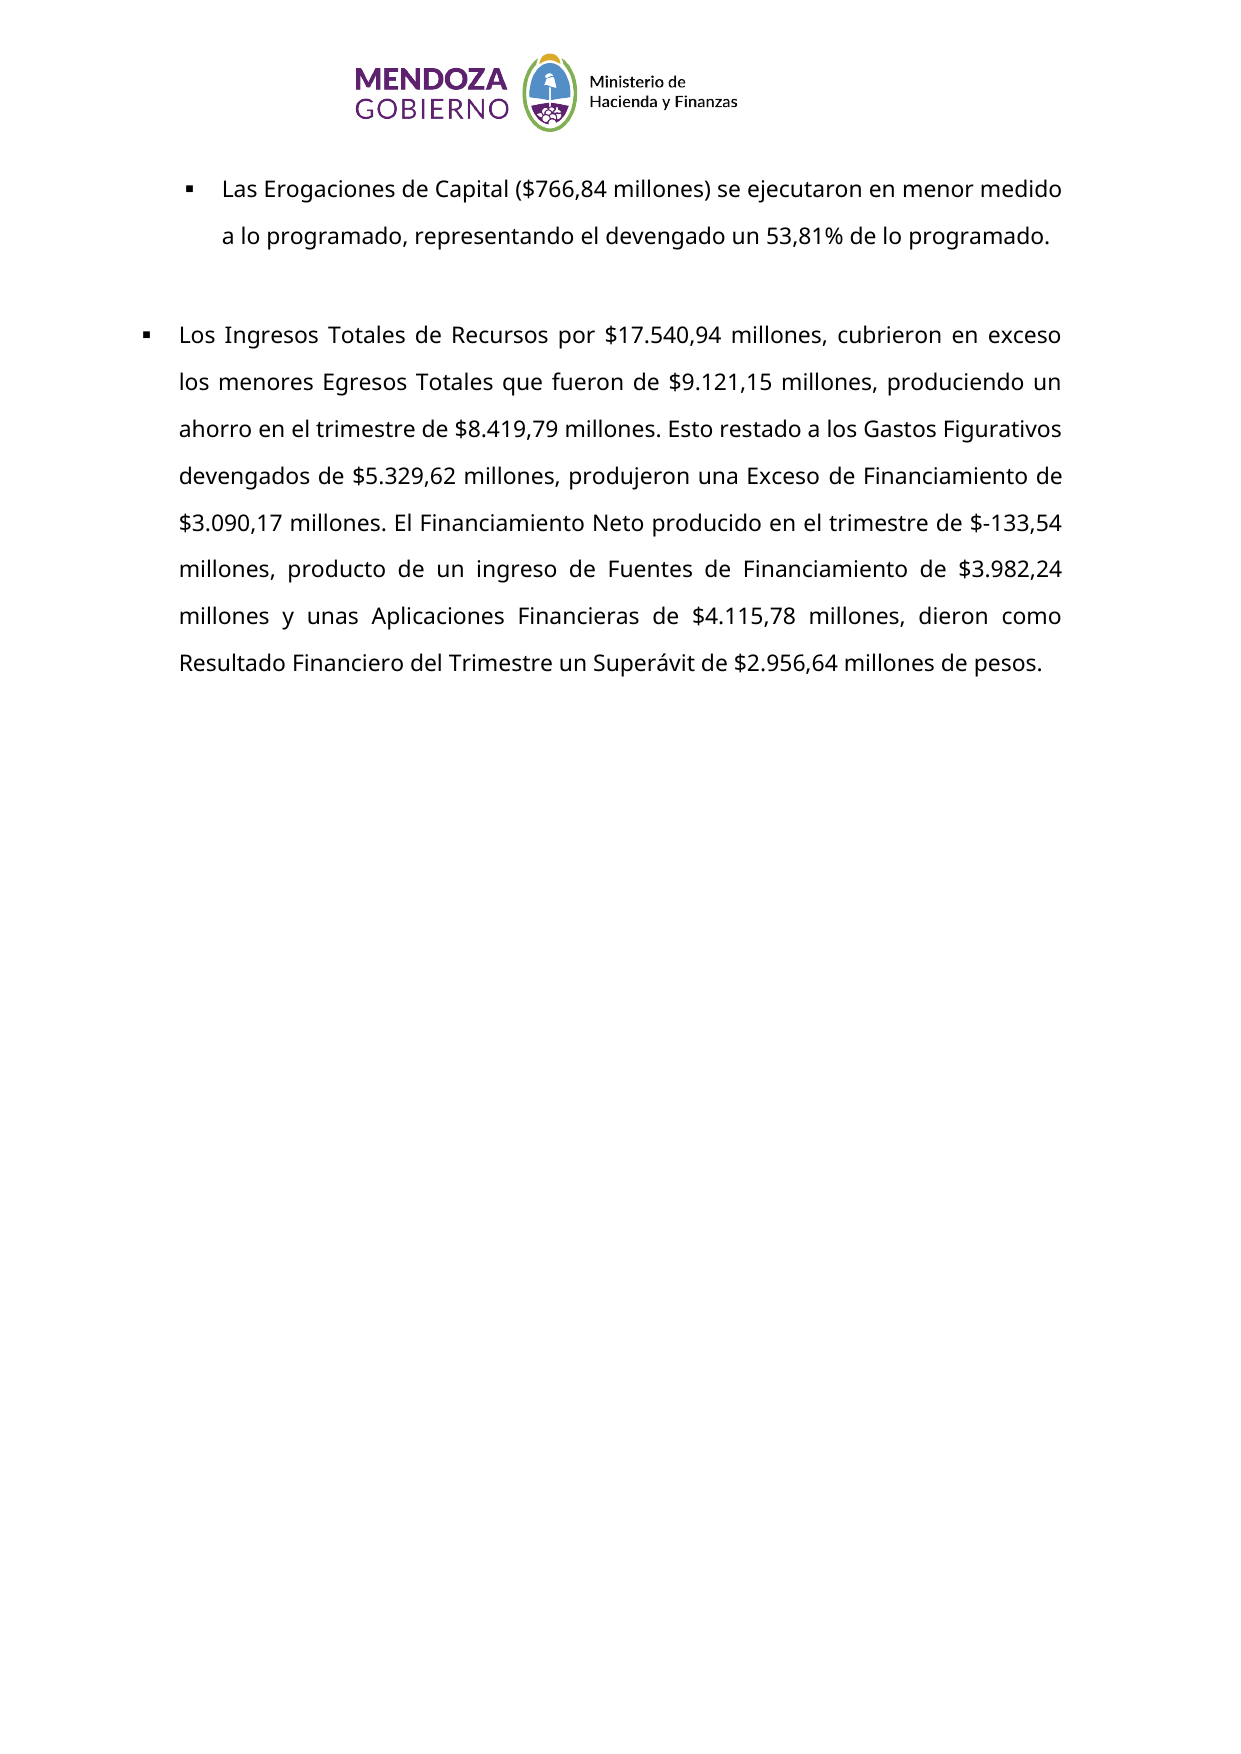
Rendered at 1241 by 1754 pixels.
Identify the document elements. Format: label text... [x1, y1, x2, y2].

list Las Erogaciones de Capital ($766,84 millones) se ejecutaron en menor medido a lo programado, representando el devengado un 53,81% de lo programado. [184, 173, 1063, 251]
list Los Ingresos Totales de Recursos por $17.540,94 millones, cubrieron en exceso los menores Egresos Totales que fueron de $9.121,15 millones, produciendo un ahorro en el trimestre de $8.419,79 millones. Esto restado a los Gastos Figurativos devengados de $5.329,62 millones, produjeron una Exceso de Financiamiento de $3.090,17 millones. El Financiamiento Neto producido en el trimestre de $-133,54 millones, producto de un ingreso de Fuentes de Financiamiento de $3.982,24 millones y unas Aplicaciones Financieras de $4.115,78 millones, dieron como Resultado Financiero del Trimestre un Superávit de $2.956,64 millones de pesos. [141, 319, 1063, 678]
picture [103, 29, 990, 156]
